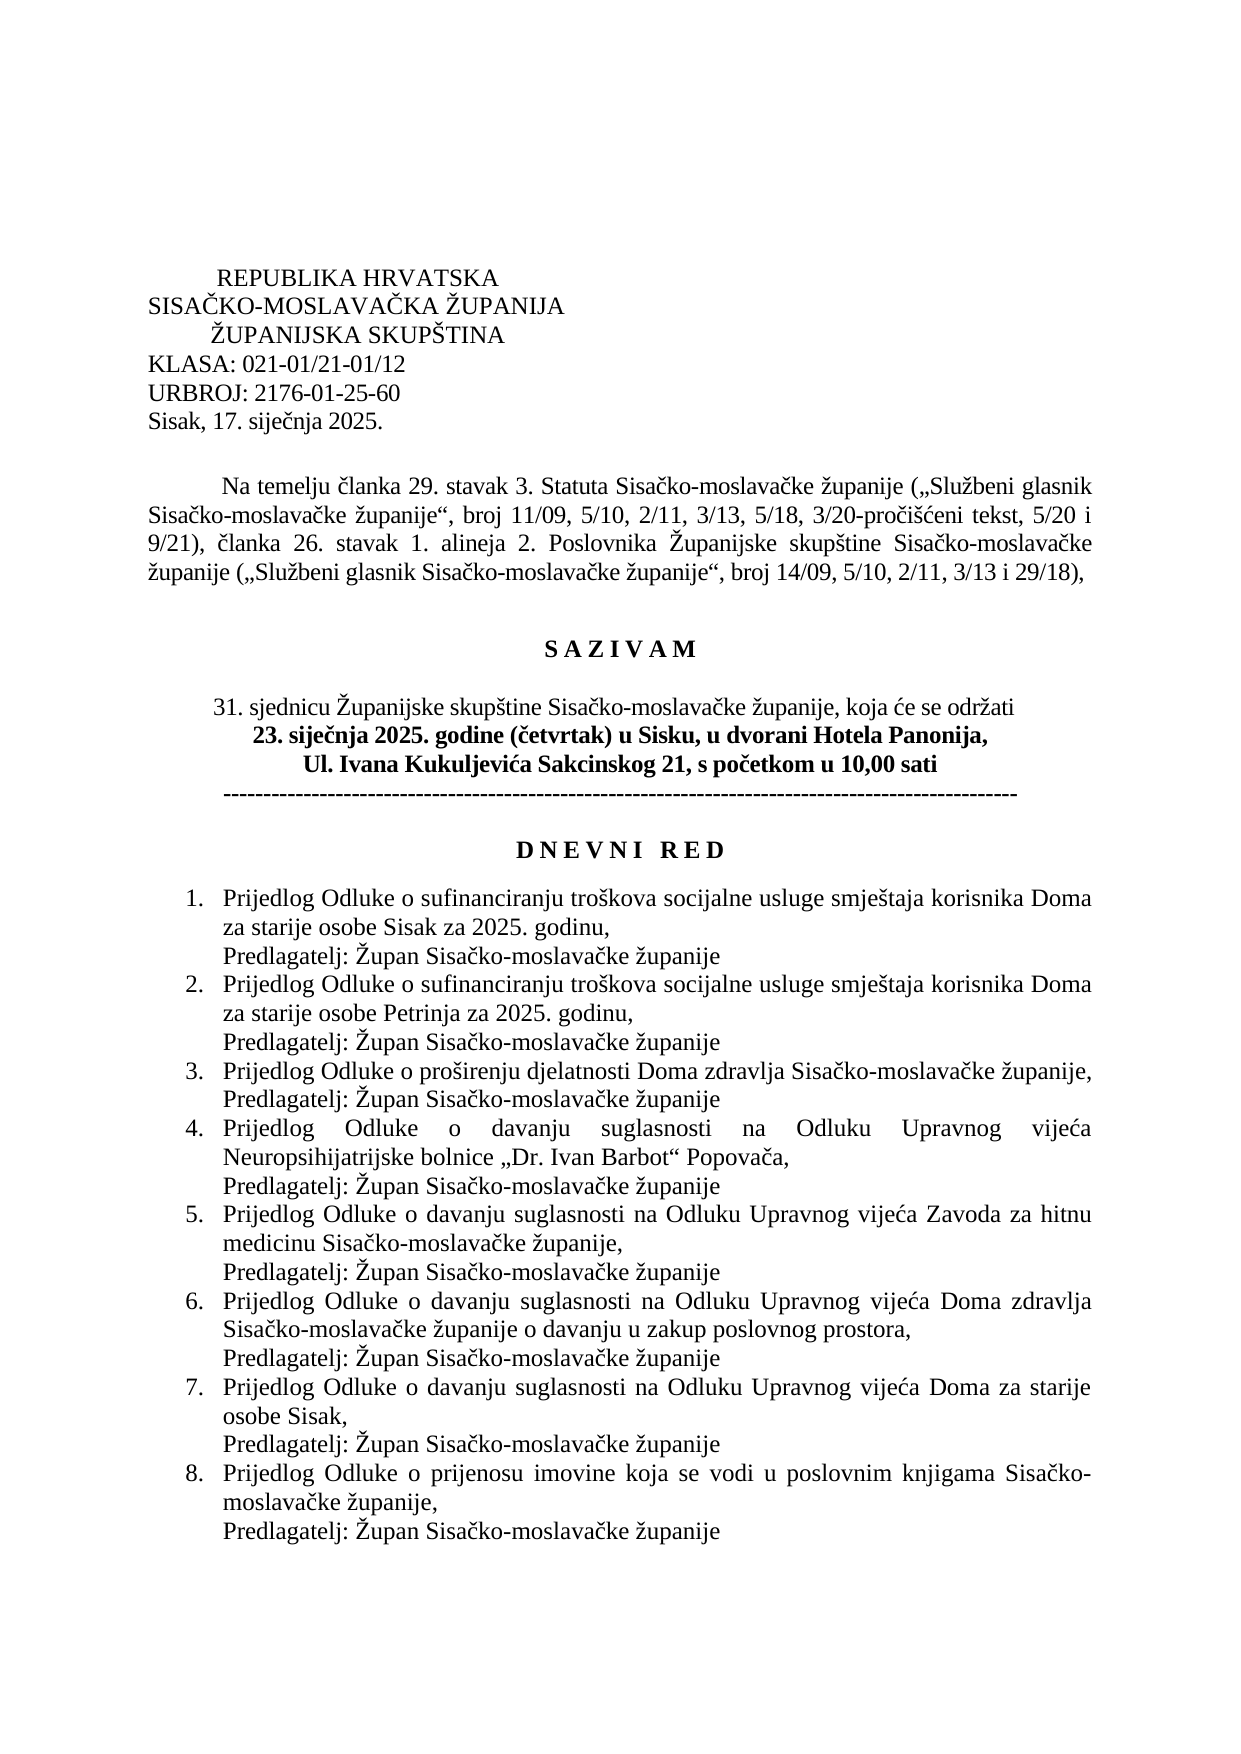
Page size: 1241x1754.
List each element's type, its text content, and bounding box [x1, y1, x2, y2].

text Predlagatelj: Župan Sisačko-moslavačke županije [223, 1257, 1093, 1286]
text D N E V N I R E D [148, 835, 1093, 864]
text Predlagatelj: Župan Sisačko-moslavačke županije [223, 1343, 1093, 1372]
text SISAČKO-MOSLAVAČKA ŽUPANIJA [148, 291, 1093, 320]
text Predlagatelj: Župan Sisačko-moslavačke županije [223, 1516, 1093, 1544]
text 23. siječnja 2025. godine (četvrtak) u Sisku, u dvorani Hotela Panonija, [148, 720, 1093, 749]
text KLASA: 021-01/21-01/12 [148, 349, 1093, 378]
text Predlagatelj: Župan Sisačko-moslavačke županije [223, 1429, 1093, 1458]
text ŽUPANIJSKA SKUPŠTINA [148, 320, 1093, 349]
text Sisak, 17. siječnja 2025. [148, 406, 1093, 435]
list Prijedlog Odluke o davanju suglasnosti na Odluku Upravnog vijeća Doma za starije osobe Sisak, [185, 1372, 1093, 1429]
list Prijedlog Odluke o davanju suglasnosti na Odluku Upravnog vijeća Zavoda za hitnu medicinu Sisačko-moslavačke županije, [185, 1199, 1093, 1257]
text Predlagatelj: Župan Sisačko-moslavačke županije [223, 1027, 1093, 1056]
text REPUBLIKA HRVATSKA [148, 263, 1093, 291]
list Prijedlog Odluke o sufinanciranju troškova socijalne usluge smještaja korisnika Doma za starije osobe Sisak za 2025. godinu, [185, 883, 1093, 941]
list Prijedlog Odluke o sufinanciranju troškova socijalne usluge smještaja korisnika Doma za starije osobe Petrinja za 2025. godinu, [185, 969, 1093, 1027]
text --------------------------------------------------------------------------------------------------- [148, 778, 1093, 807]
text Na temelju članka 29. stavak 3. Statuta Sisačko-moslavačke županije („Službeni glasnik Sisačko-moslavačke županije“, broj 11/09, 5/10, 2/11, 3/13, 5/18, 3/20-pročišćeni tekst, 5/20 i 9/21), članka 26. stavak 1. alineja 2. Poslovnika Županijske skupštine Sisačko-moslavačke županije („Službeni glasnik Sisačko-moslavačke županije“, broj 14/09, 5/10, 2/11, 3/13 i 29/18), [148, 471, 1093, 586]
text Predlagatelj: Župan Sisačko-moslavačke županije [223, 941, 1093, 969]
text 31. sjednicu Županijske skupštine Sisačko-moslavačke županije, koja će se održati [148, 692, 1093, 720]
text S A Z I V A M [148, 634, 1093, 663]
text Predlagatelj: Župan Sisačko-moslavačke županije [223, 1084, 1093, 1113]
list Prijedlog Odluke o proširenju djelatnosti Doma zdravlja Sisačko-moslavačke županije, [185, 1056, 1093, 1084]
text Predlagatelj: Župan Sisačko-moslavačke županije [223, 1171, 1093, 1199]
list Prijedlog Odluke o prijenosu imovine koja se vodi u poslovnim knjigama Sisačko-moslavačke županije, [185, 1458, 1093, 1516]
text Ul. Ivana Kukuljevića Sakcinskog 21, s početkom u 10,00 sati [148, 749, 1093, 778]
list Prijedlog Odluke o davanju suglasnosti na Odluku Upravnog vijeća Doma zdravlja Sisačko-moslavačke županije o davanju u zakup poslovnog prostora, [185, 1286, 1093, 1343]
text URBROJ: 2176-01-25-60 [148, 378, 1093, 406]
list Prijedlog Odluke o davanju suglasnosti na Odluku Upravnog vijeća Neuropsihijatrijske bolnice „Dr. Ivan Barbot“ Popovača, [185, 1113, 1093, 1171]
